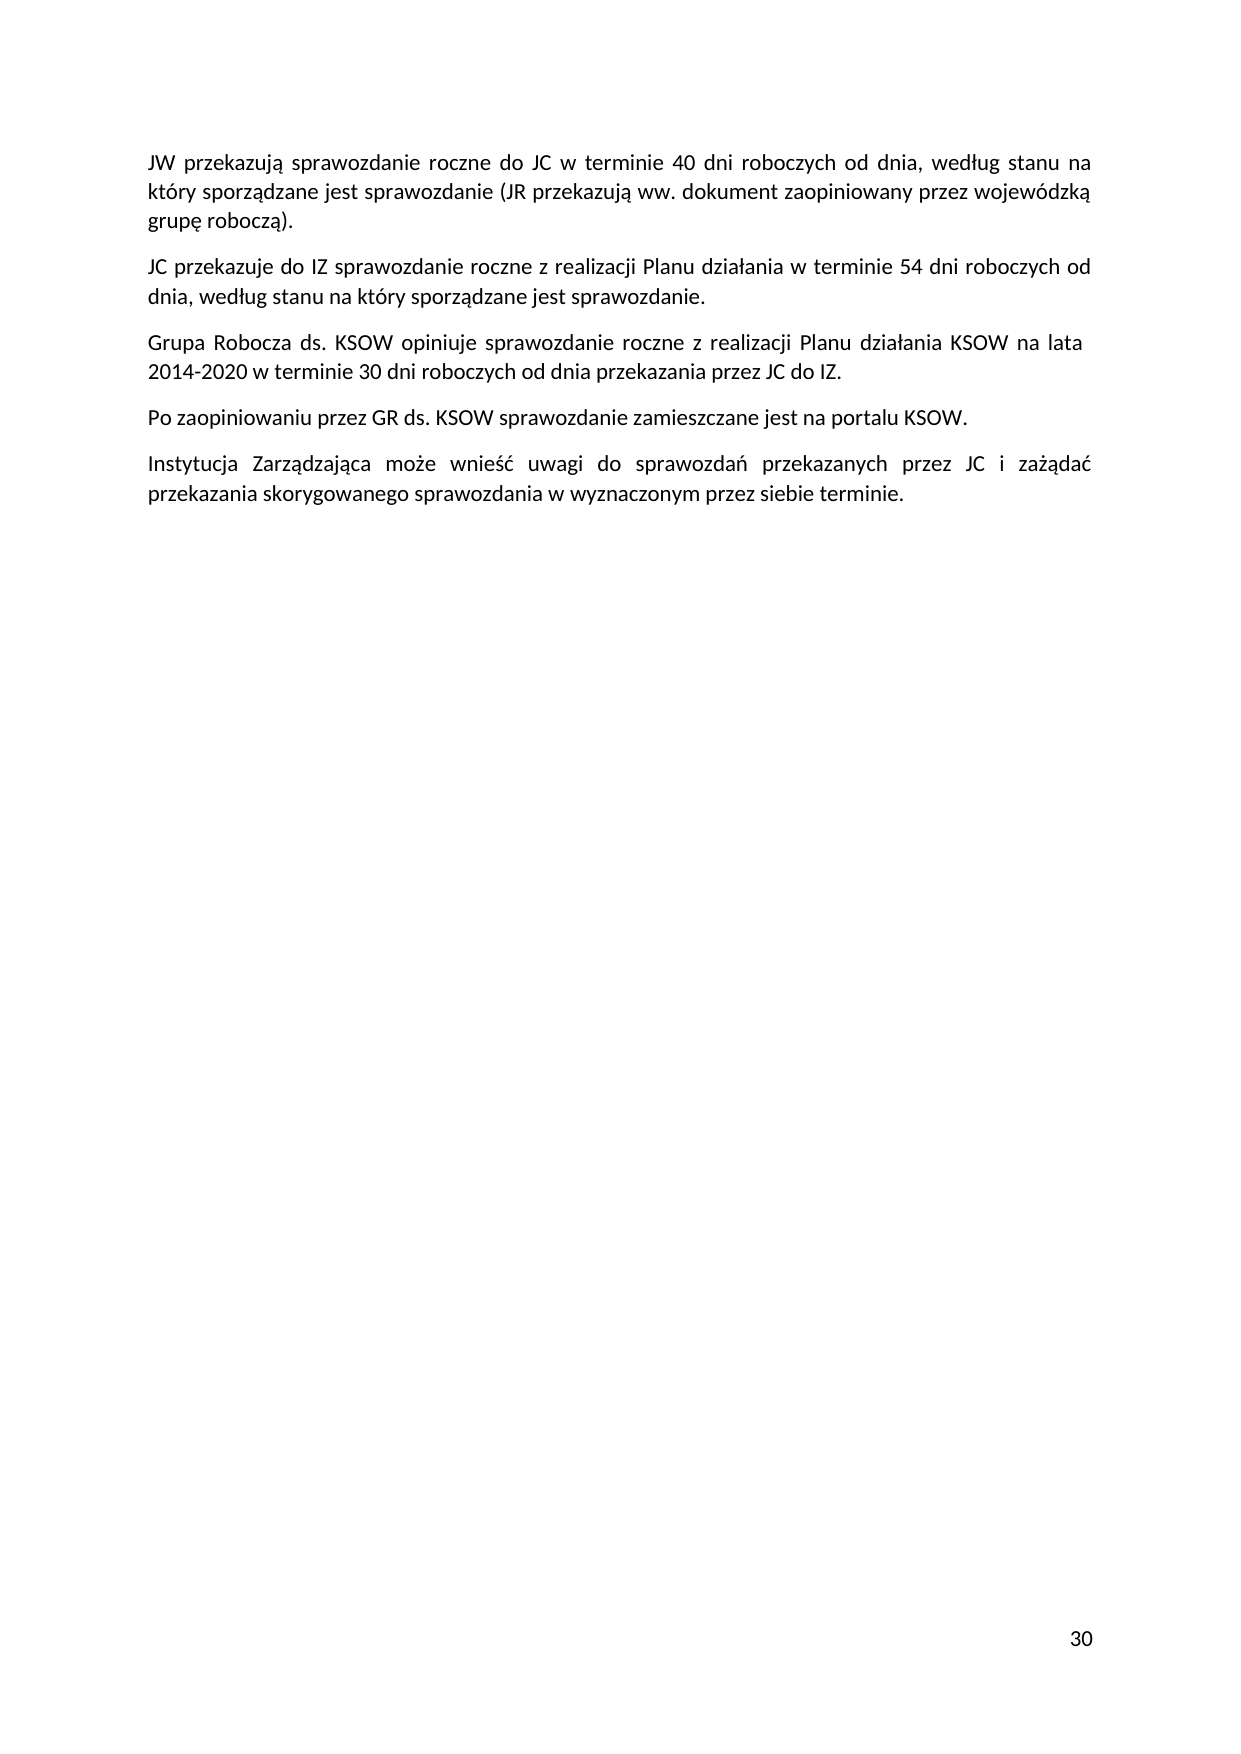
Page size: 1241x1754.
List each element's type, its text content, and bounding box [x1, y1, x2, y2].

text JC przekazuje do IZ sprawozdanie roczne z realizacji Planu działania w terminie 54 dni roboczych od dnia, według stanu na który sporządzane jest sprawozdanie. [148, 252, 1093, 310]
text Instytucja Zarządzająca może wnieść uwagi do sprawozdań przekazanych przez JC i zażądać przekazania skorygowanego sprawozdania w wyznaczonym przez siebie terminie. [148, 449, 1093, 507]
text JW przekazują sprawozdanie roczne do JC w terminie 40 dni roboczych od dnia, według stanu na który sporządzane jest sprawozdanie (JR przekazują ww. dokument zaopiniowany przez wojewódzką grupę roboczą). [148, 148, 1093, 234]
text Grupa Robocza ds. KSOW opiniuje sprawozdanie roczne z realizacji Planu działania KSOW na lata 2014-2020 w terminie 30 dni roboczych od dnia przekazania przez JC do IZ. [148, 328, 1093, 385]
text Po zaopiniowaniu przez GR ds. KSOW sprawozdanie zamieszczane jest na portalu KSOW. [148, 403, 1093, 431]
